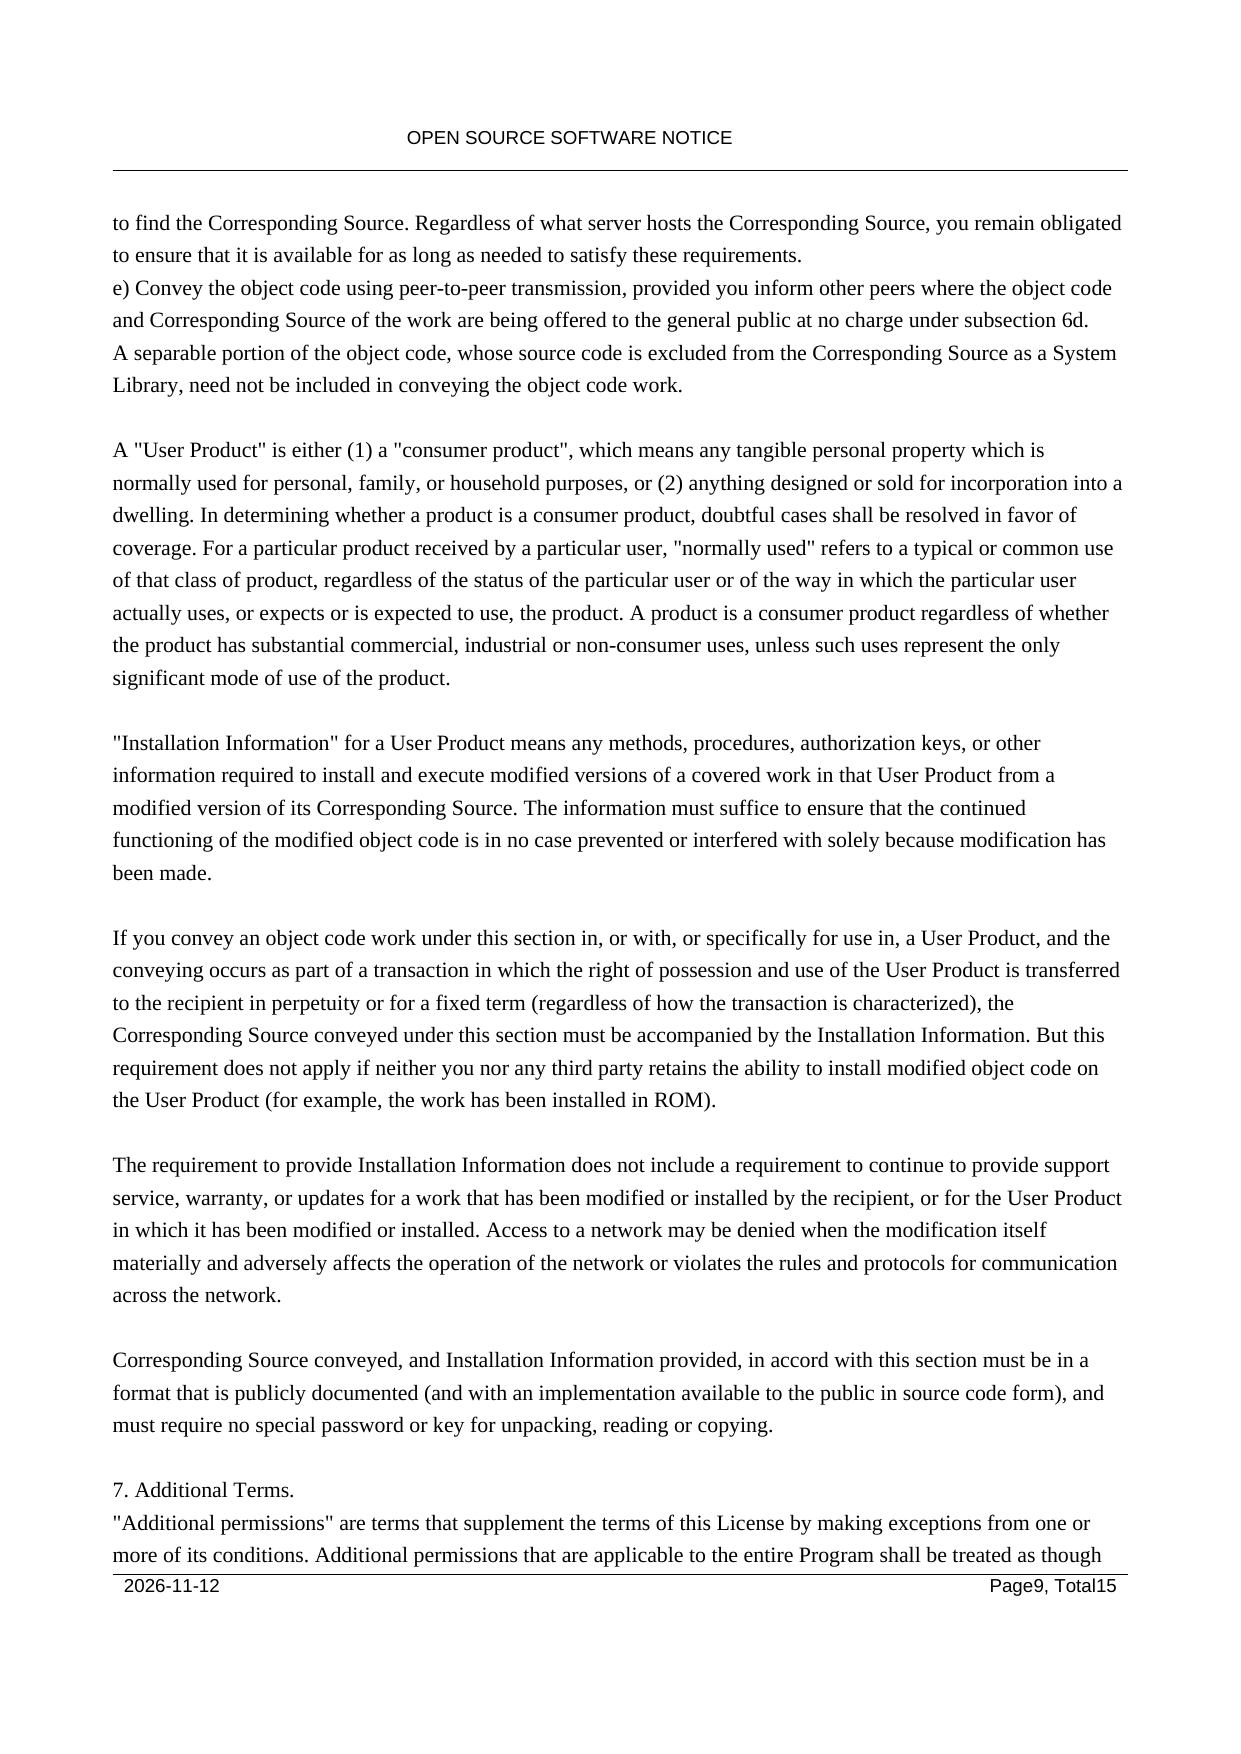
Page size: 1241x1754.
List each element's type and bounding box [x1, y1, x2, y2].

text [112, 206, 1128, 1571]
